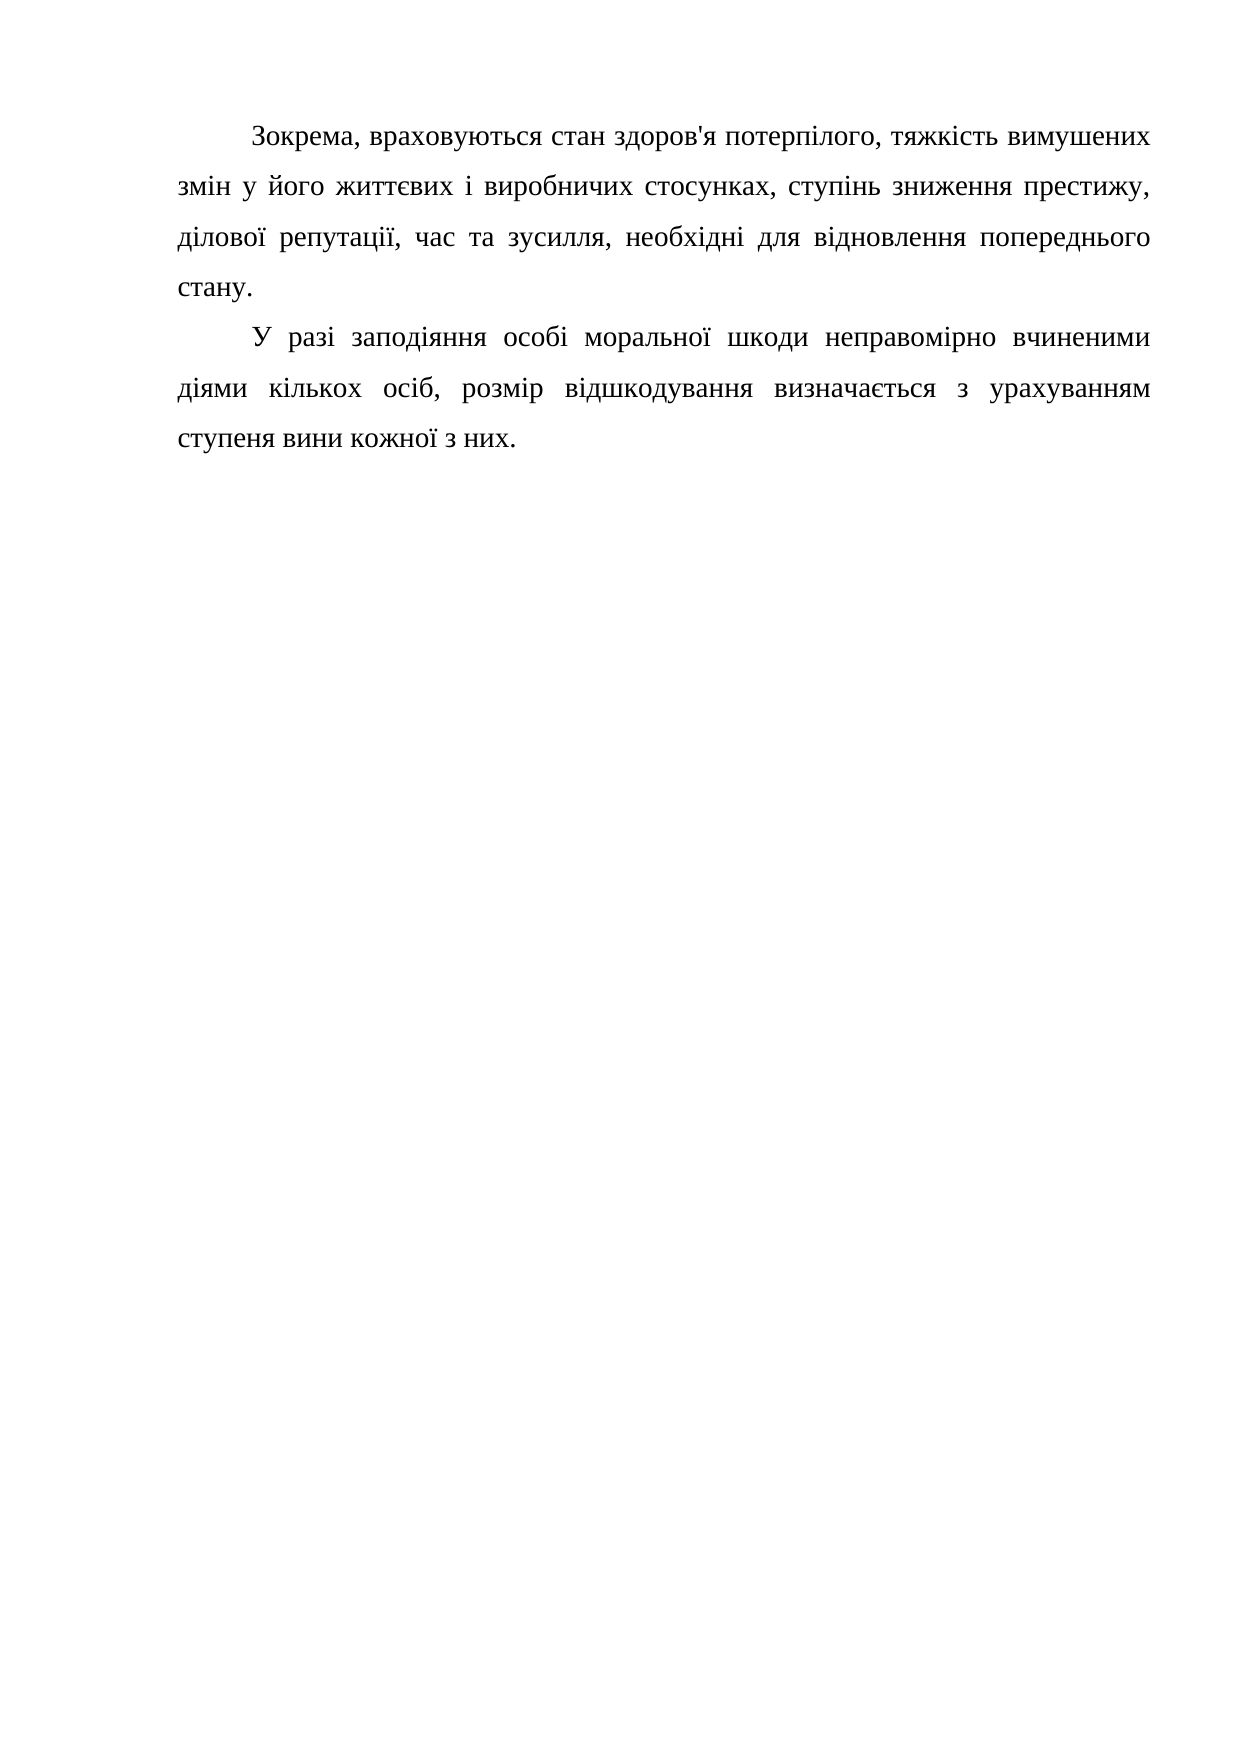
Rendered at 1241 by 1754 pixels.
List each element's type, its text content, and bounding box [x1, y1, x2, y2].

text Зокрема, враховуються стан здоров'я потерпілого, тяжкість вимушених змін у його життєвих і виробничих стосунках, ступінь зниження престижу, ділової репутації, час та зусилля, необхідні для відновлення попереднього стану. [177, 118, 1152, 303]
text У разі заподіяння особі моральної шкоди неправомірно вчиненими діями кількох осіб, розмір відшкодування визначається з урахуванням ступеня вини кожної з них. [177, 319, 1152, 453]
